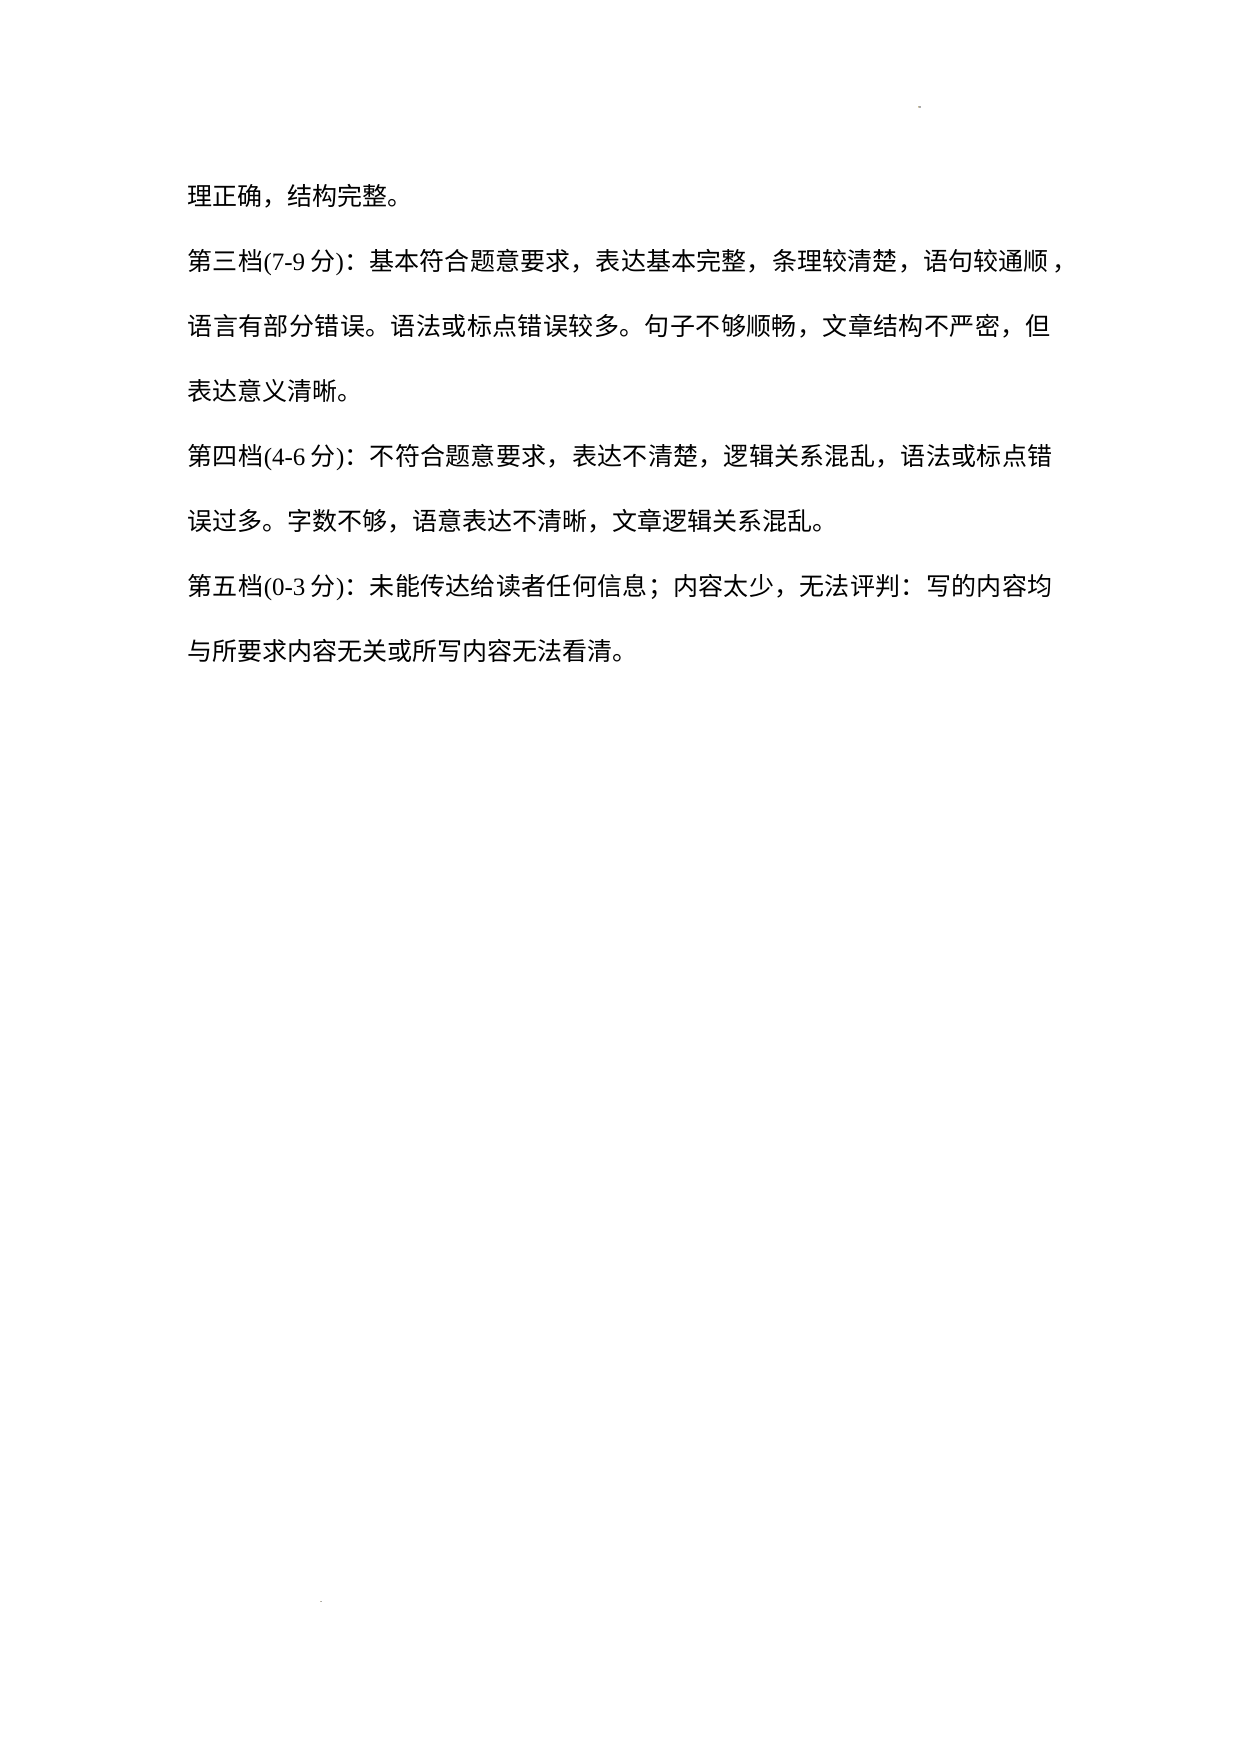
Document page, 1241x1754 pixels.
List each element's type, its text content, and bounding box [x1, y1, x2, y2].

text 第四档(4-6分)：不符合题意要求，表达不清楚，逻辑关系混乱，语法或标点错误过多。字数不够，语意表达不清晰，文章逻辑关系混乱。 [187, 422, 1053, 552]
text 第五档(0-3分)：未能传达给读者任何信息；内容太少，无法评判：写的内容均与所要求内容无关或所写内容无法看清。 [187, 552, 1053, 682]
text 第三档(7-9分)：基本符合题意要求，表达基本完整，条理较清楚，语句较通顺，语言有部分错误。语法或标点错误较多。句子不够顺畅，文章结构不严密，但表达意义清晰。 [187, 227, 1053, 422]
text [187, 162, 1053, 227]
